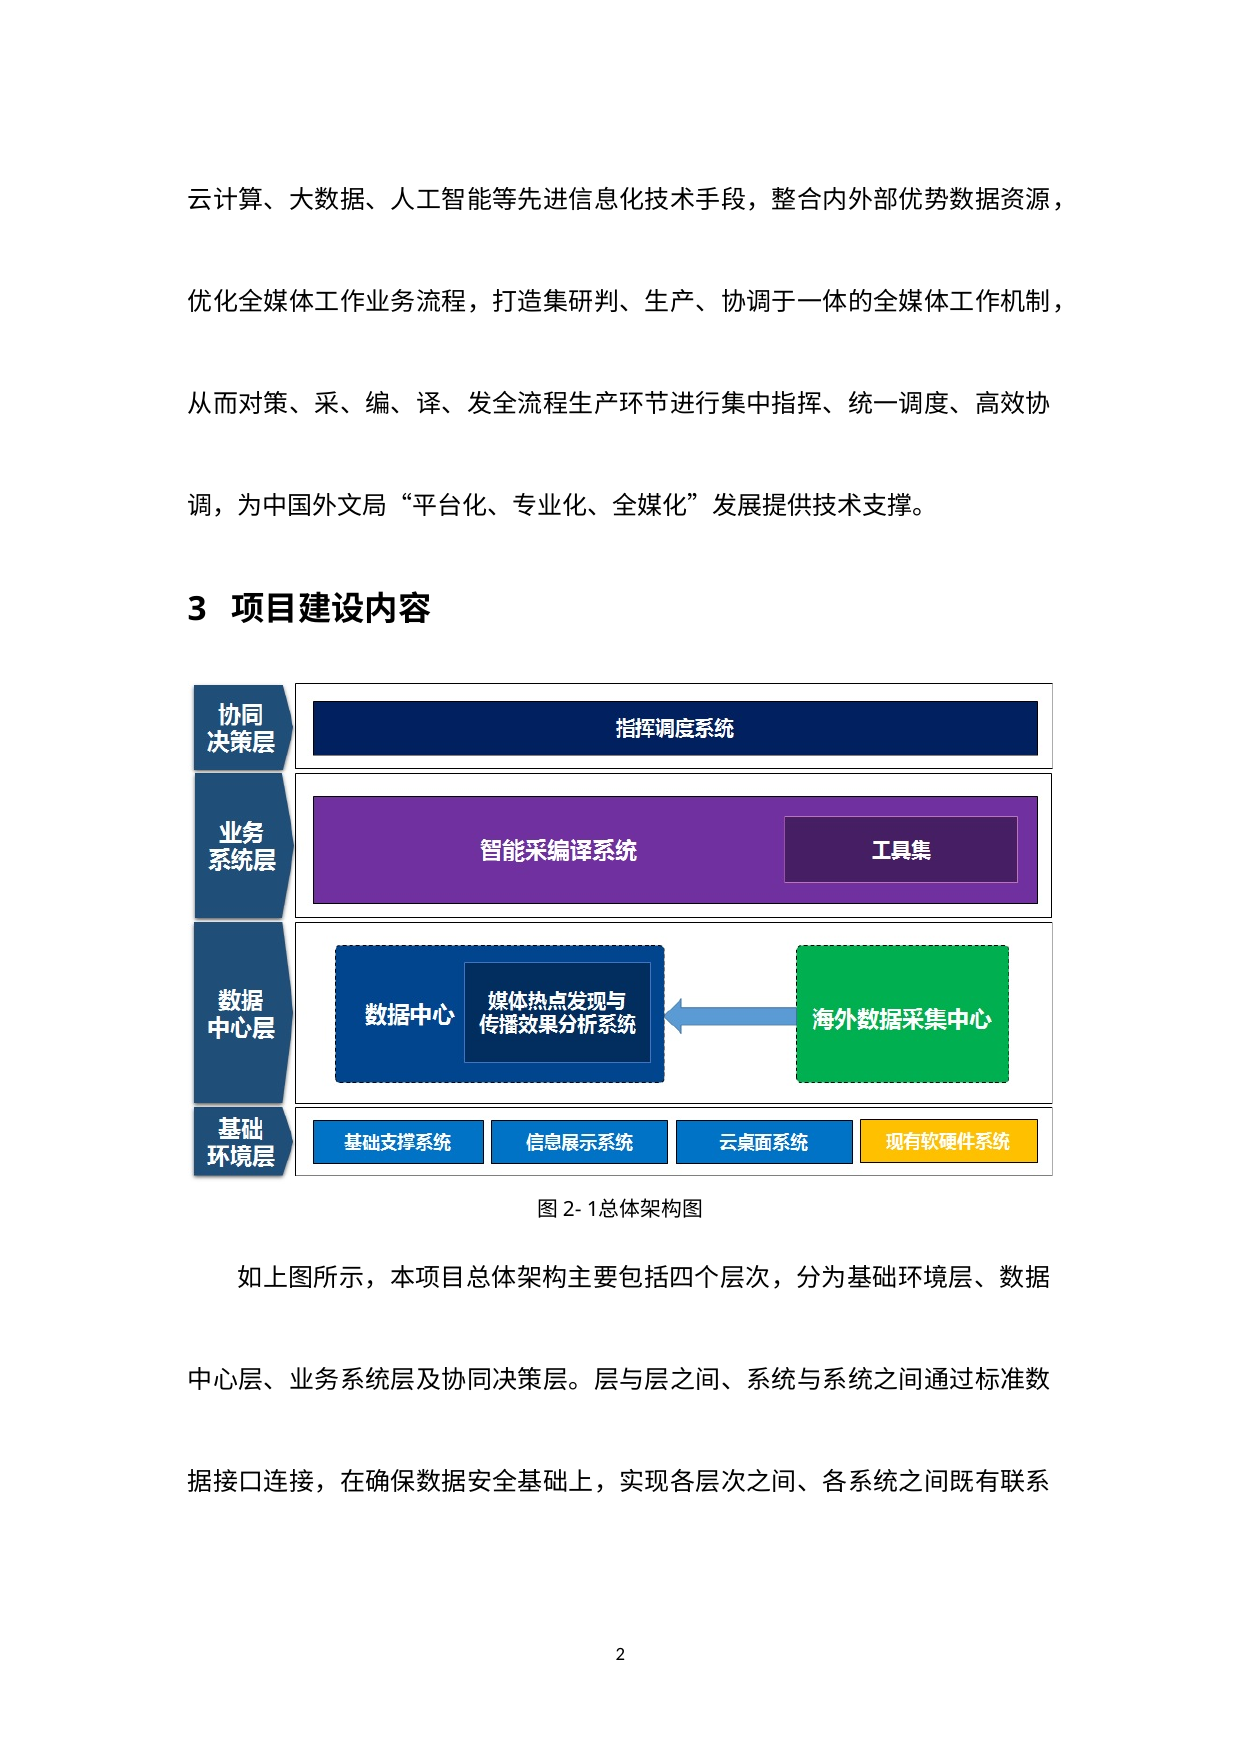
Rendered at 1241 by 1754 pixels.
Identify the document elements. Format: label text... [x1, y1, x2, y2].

text 图2- 1总体架构图 [187, 1191, 1053, 1225]
subtitle 项目建设内容 [187, 572, 1053, 640]
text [187, 164, 1053, 537]
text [187, 1242, 1053, 1513]
picture [187, 681, 1053, 1190]
